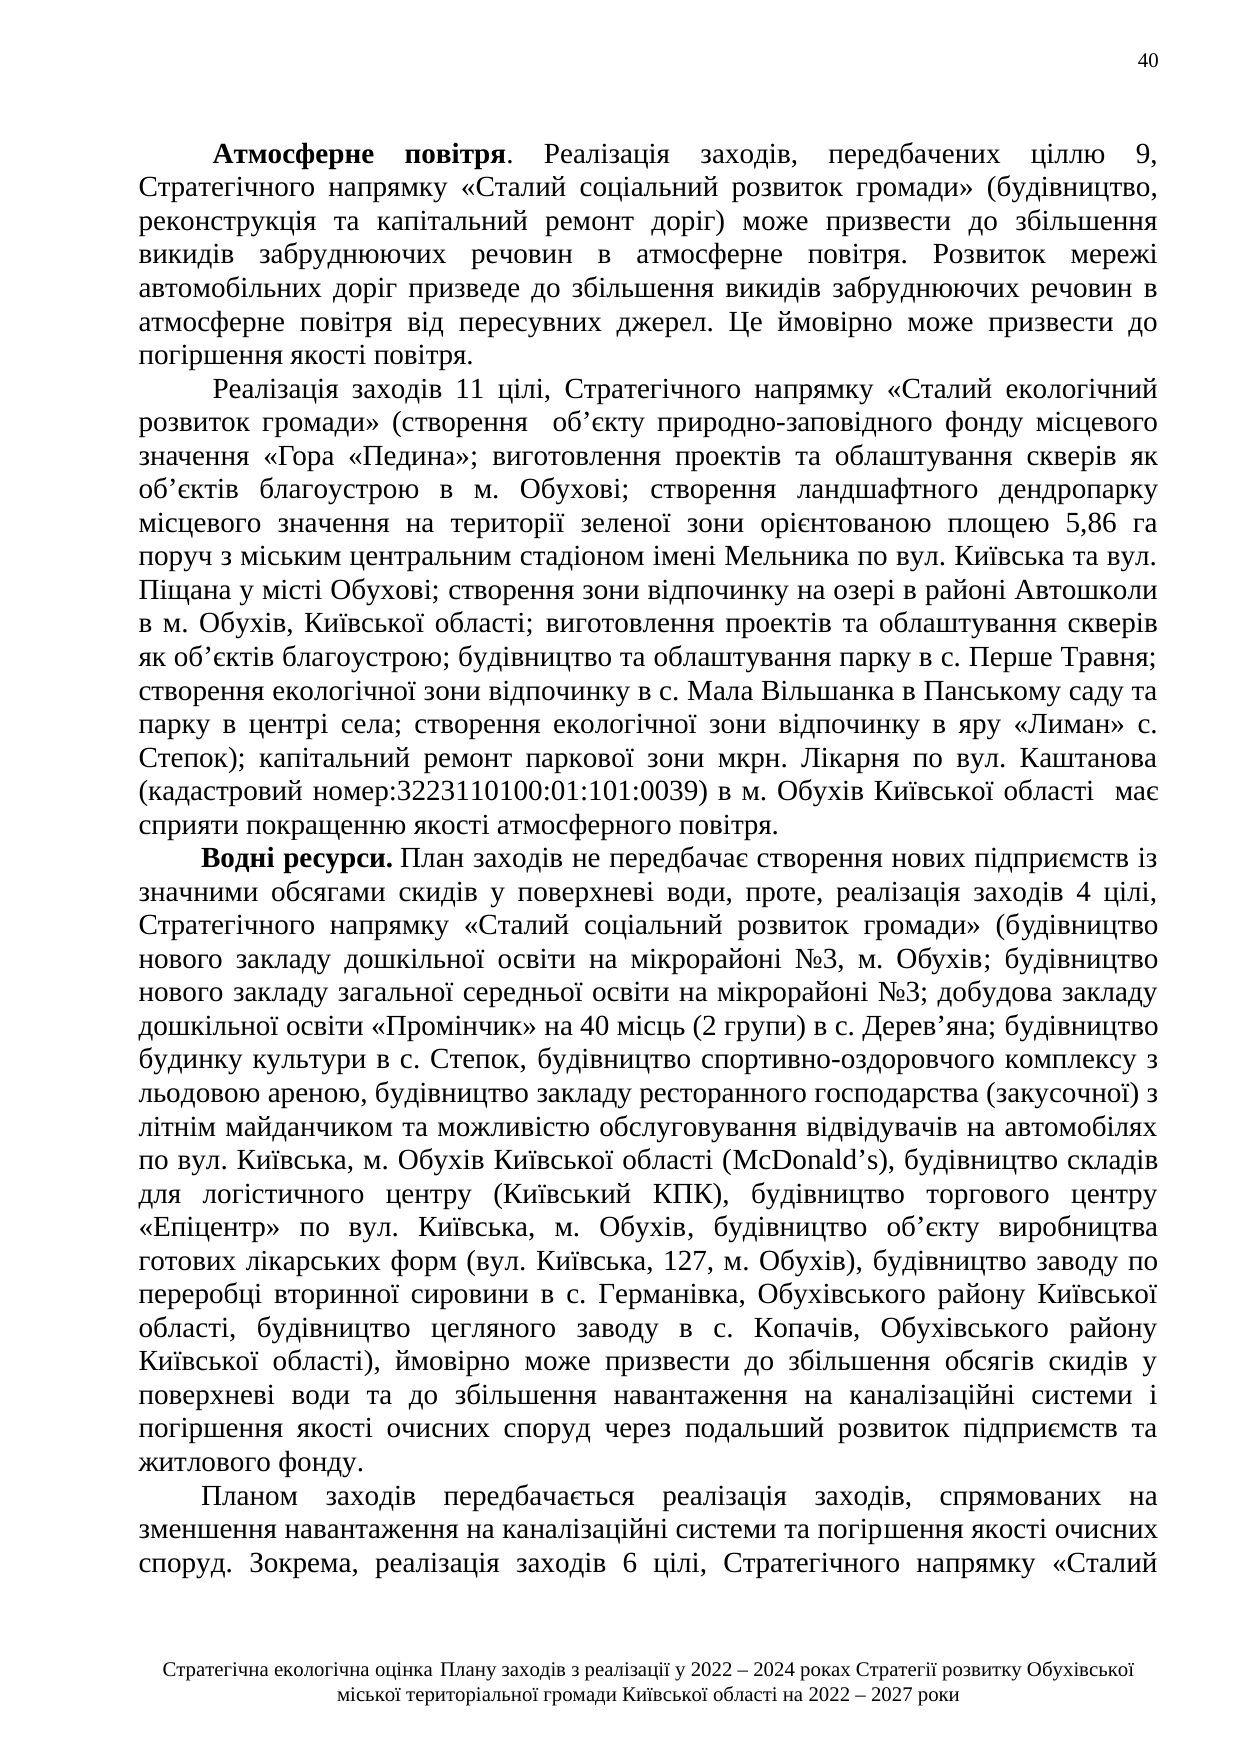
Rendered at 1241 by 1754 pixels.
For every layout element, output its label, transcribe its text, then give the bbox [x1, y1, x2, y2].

text Атмосферне повітря. Реалізація заходів, передбачених ціллю 9, Стратегічного напрямку «Сталий соціальний розвиток громади» (будівництво, реконструкція та капітальний ремонт доріг) може призвести до збільшення викидів забруднюючих речовин в атмосферне повітря. Розвиток мережі автомобільних доріг призведе до збільшення викидів забруднюючих речовин в атмосферне повітря від пересувних джерел. Це ймовірно може призвести до погіршення якості повітря. [138, 136, 1158, 371]
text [138, 1478, 1158, 1578]
text Водні ресурси. План заходів не передбачає створення нових підприємств із значними обсягами скидів у поверхневі води, проте, реалізація заходів 4 цілі, Стратегічного напрямку «Сталий соціальний розвиток громади» (будівництво нового закладу дошкільної освіти на мікрорайоні №3, м. Обухів; будівництво нового закладу загальної середньої освіти на мікрорайоні №3; добудова закладу дошкільної освіти «Промінчик» на 40 місць (2 групи) в с. Дерев’яна; будівництво будинку культури в с. Степок, будівництво спортивно-оздоровчого комплексу з льодовою ареною, будівництво закладу ресторанного господарства (закусочної) з літнім майданчиком та можливістю обслуговування відвідувачів на автомобілях по вул. Київська, м. Обухів Київської області (McDonald’s), будівництво складів для логістичного центру (Київський КПК), будівництво торгового центру «Епіцентр» по вул. Київська, м. Обухів, будівництво об’єкту виробництва готових лікарських форм (вул. Київська, 127, м. Обухів), будівництво заводу по переробці вторинної сировини в с. Германівка, Обухівського району Київської області, будівництво цегляного заводу в с. Копачів, Обухівського району Київської області), ймовірно може призвести до збільшення обсягів скидів у поверхневі води та до збільшення навантаження на каналізаційні системи і погіршення якості очисних споруд через подальший розвиток підприємств та житлового фонду. [138, 840, 1158, 1478]
text Реалізація заходів 11 цілі, Стратегічного напрямку «Сталий екологічний розвиток громади» (створення об’єкту природно-заповідного фонду місцевого значення «Гора «Педина»; виготовлення проектів та облаштування скверів як об’єктів благоустрою в м. Обухові; створення ландшафтного дендропарку місцевого значення на території зеленої зони орієнтованою площею 5,86 га поруч з міським центральним стадіоном імені Мельника по вул. Київська та вул. Піщана у місті Обухові; створення зони відпочинку на озері в районі Автошколи в м. Обухів, Київської області; виготовлення проектів та облаштування скверів як об’єктів благоустрою; будівництво та облаштування парку в с. Перше Травня; створення екологічної зони відпочинку в с. Мала Вільшанка в Панському саду та парку в центрі села; створення екологічної зони відпочинку в яру «Лиман» с. Степок); капітальний ремонт паркової зони мкрн. Лікарня по вул. Каштанова (кадастровий номер:3223110100:01:101:0039) в м. Обухів Київської області має сприяти покращенню якості атмосферного повітря. [138, 371, 1158, 840]
